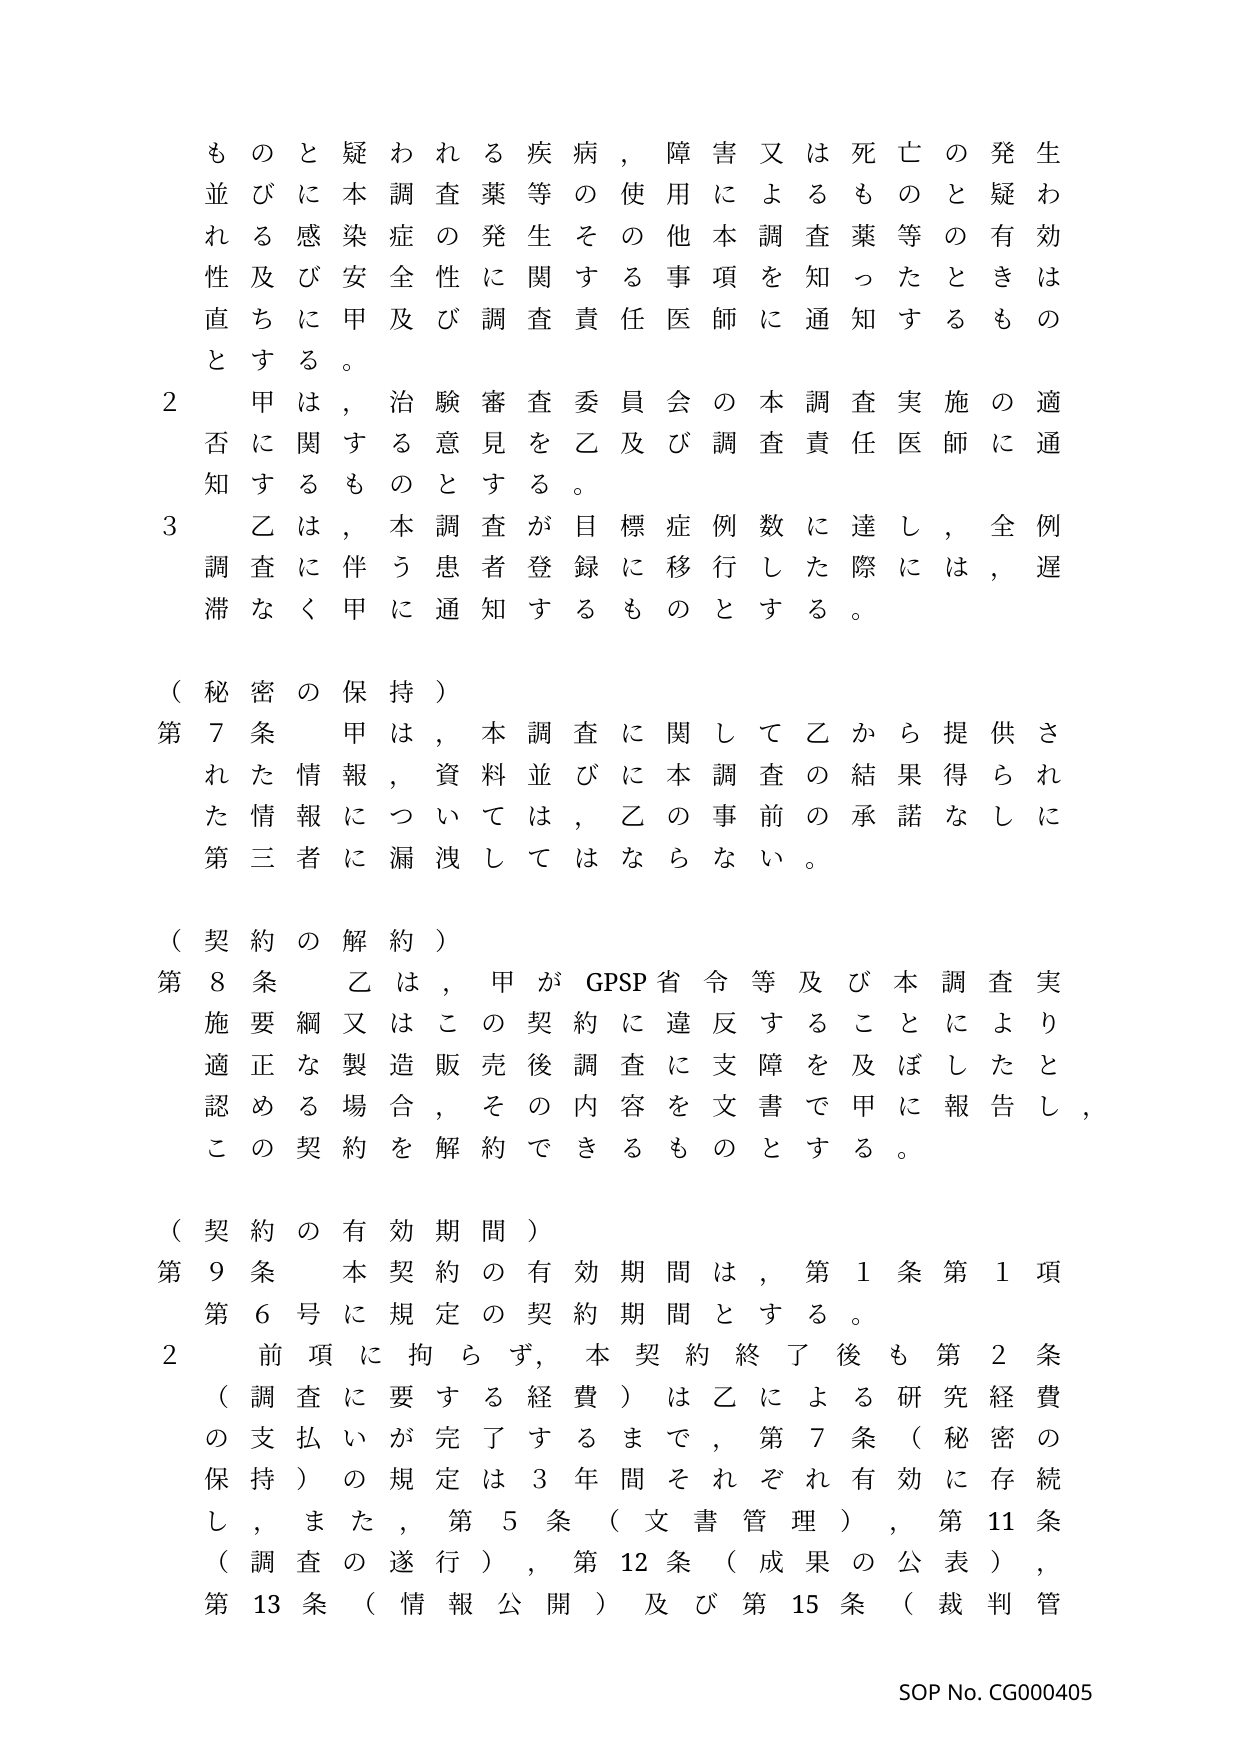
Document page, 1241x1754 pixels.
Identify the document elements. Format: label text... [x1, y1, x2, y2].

text ３ 乙は，本調査が目標症例数に達し，全例調査に伴う患者登録に移行した際には，遅滞なく甲に通知するものとする。 [158, 504, 1083, 628]
text 第７条 甲は，本調査に関して乙から提供された情報，資料並びに本調査の結果得られた情報については，乙の事前の承諾なしに第三者に漏洩してはならない。 [158, 711, 1083, 877]
text （契約の有効期間） [158, 1209, 1083, 1250]
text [158, 1333, 1083, 1623]
text （秘密の保持） [158, 670, 1083, 711]
text 第９条 本契約の有効期間は，第１条第１項第６号に規定の契約期間とする。 [158, 1250, 1083, 1333]
text 第８条 乙は，甲がGPSP省令等及び本調査実施要綱又はこの契約に違反することにより適正な製造販売後調査に支障を及ぼしたと認める場合，その内容を文書で甲に報告し，この契約を解約できるものとする。 [158, 960, 1083, 1167]
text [158, 131, 1083, 379]
text ２ 甲は，治験審査委員会の本調査実施の適否に関する意見を乙及び調査責任医師に通知するものとする。 [158, 379, 1083, 504]
text （契約の解約） [158, 918, 1083, 960]
